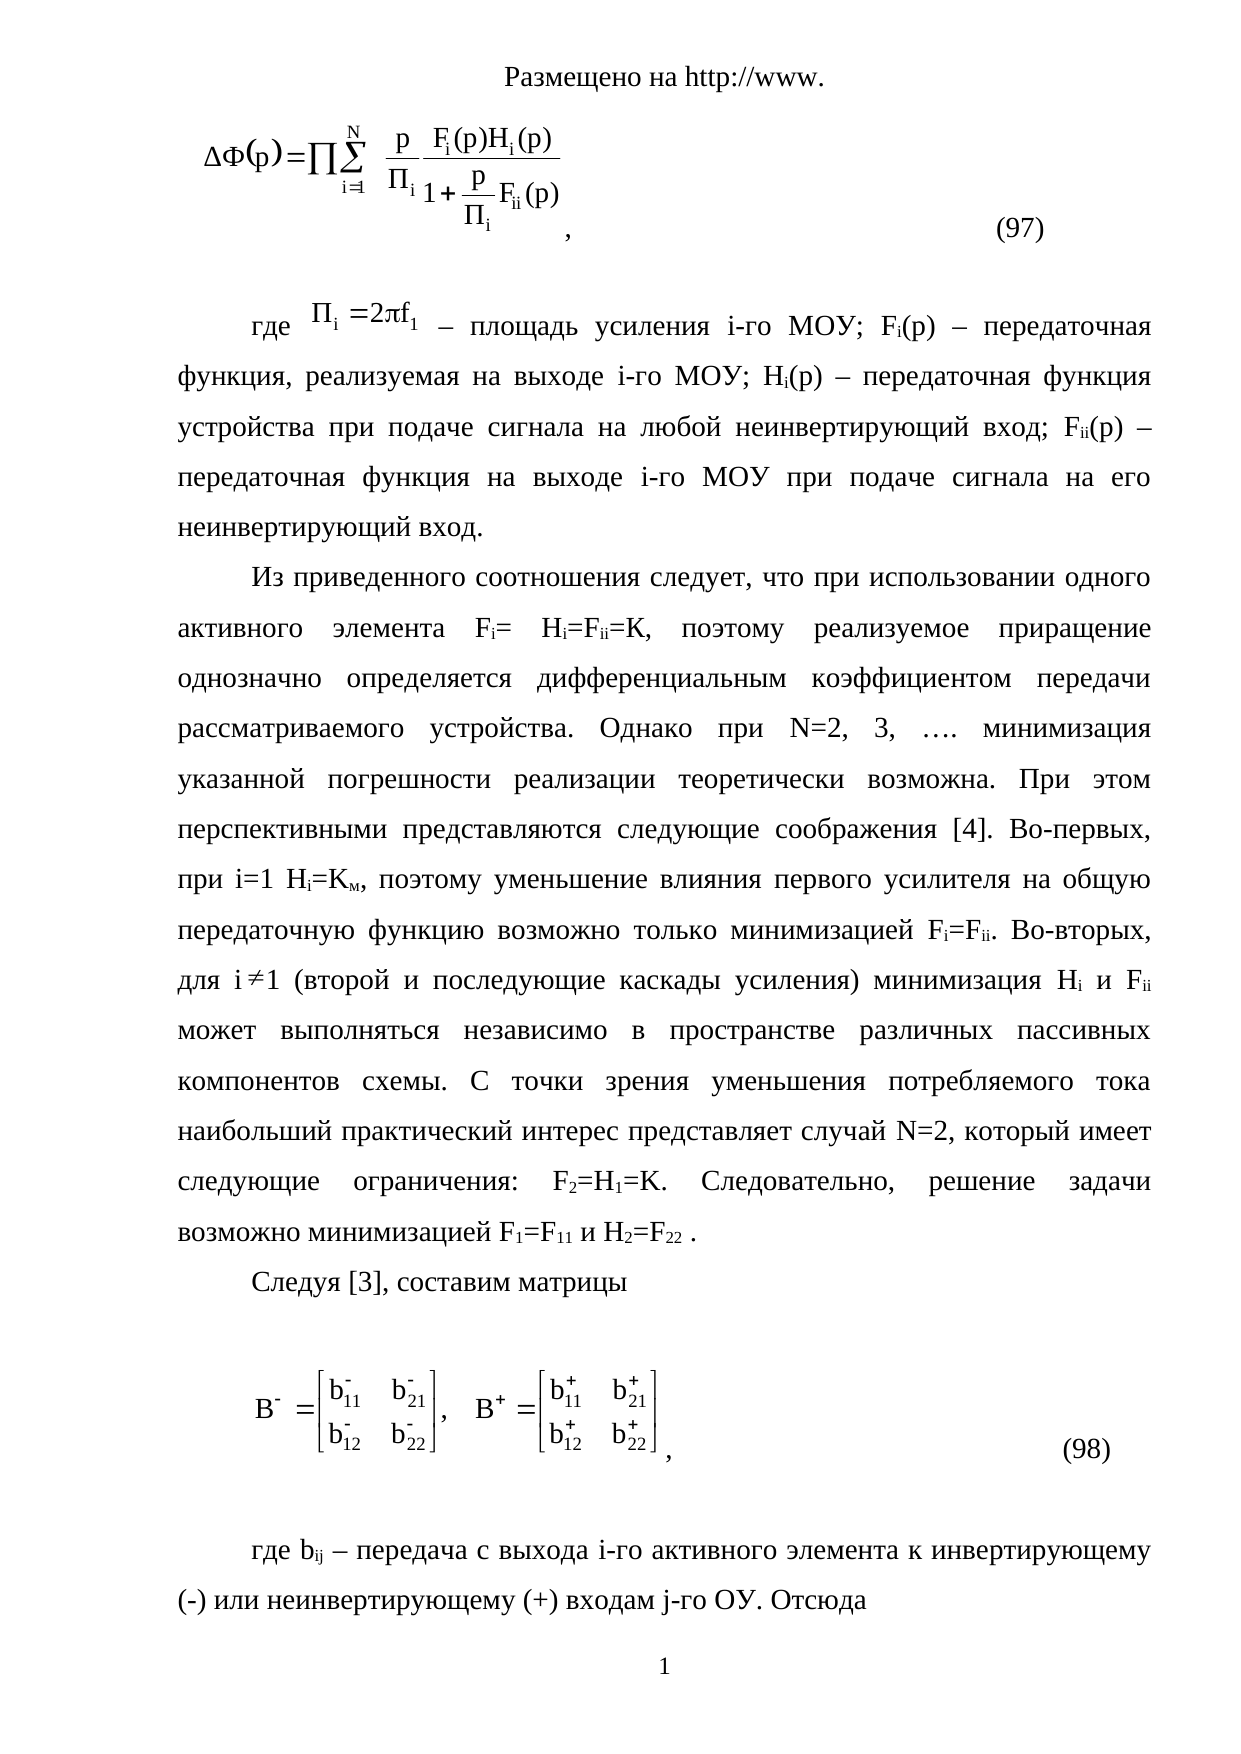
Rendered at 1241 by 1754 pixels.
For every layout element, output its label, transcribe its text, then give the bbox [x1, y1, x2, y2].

text Следуя [3], составим матрицы [177, 1264, 1152, 1297]
text Из приведенного соотношения следует, что при использовании одного активного элемента Fi= Hi=Fii=К, поэтому реализуемое приращение однозначно определяется дифференциальным коэффициентом передачи рассматриваемого устройства. Однако при N=2, 3, …. минимизация указанной погрешности реализации теоретически возможна. При этом перспективными представляются следующие соображения [4]. Во-первых, при i=1 Hi=Kм, поэтому уменьшение влияния первого усилителя на общую передаточную функцию возможно только минимизацией Fi=Fii. Во-вторых, для i1 (второй и последующие каскады усиления) минимизация Hi и Fii может выполняться независимо в пространстве различных пассивных компонентов схемы. С точки зрения уменьшения потребляемого тока наибольший практический интерес представляет случай N=2, который имеет следующие ограничения: F2=H1=K. Следовательно, решение задачи возможно минимизацией F1=F11 и H2=F22 . [177, 559, 1152, 1247]
text где bij – передача с выхода i-го активного элемента к инвертирующему (-) или неинвертирующему (+) входам j-го ОУ. Отсюда [177, 1532, 1152, 1616]
text где – площадь усиления i-го МОУ; Fi(p) – передаточная функция, реализуемая на выходе i-го МОУ; Hi(p) – передаточная функция устройства при подаче сигнала на любой неинвертирующий вход; Fii(p) – передаточная функция на выходе i-го МОУ при подаче сигнала на его неинвертирующий вход. [177, 296, 1152, 543]
text , (98) [177, 1364, 1152, 1465]
